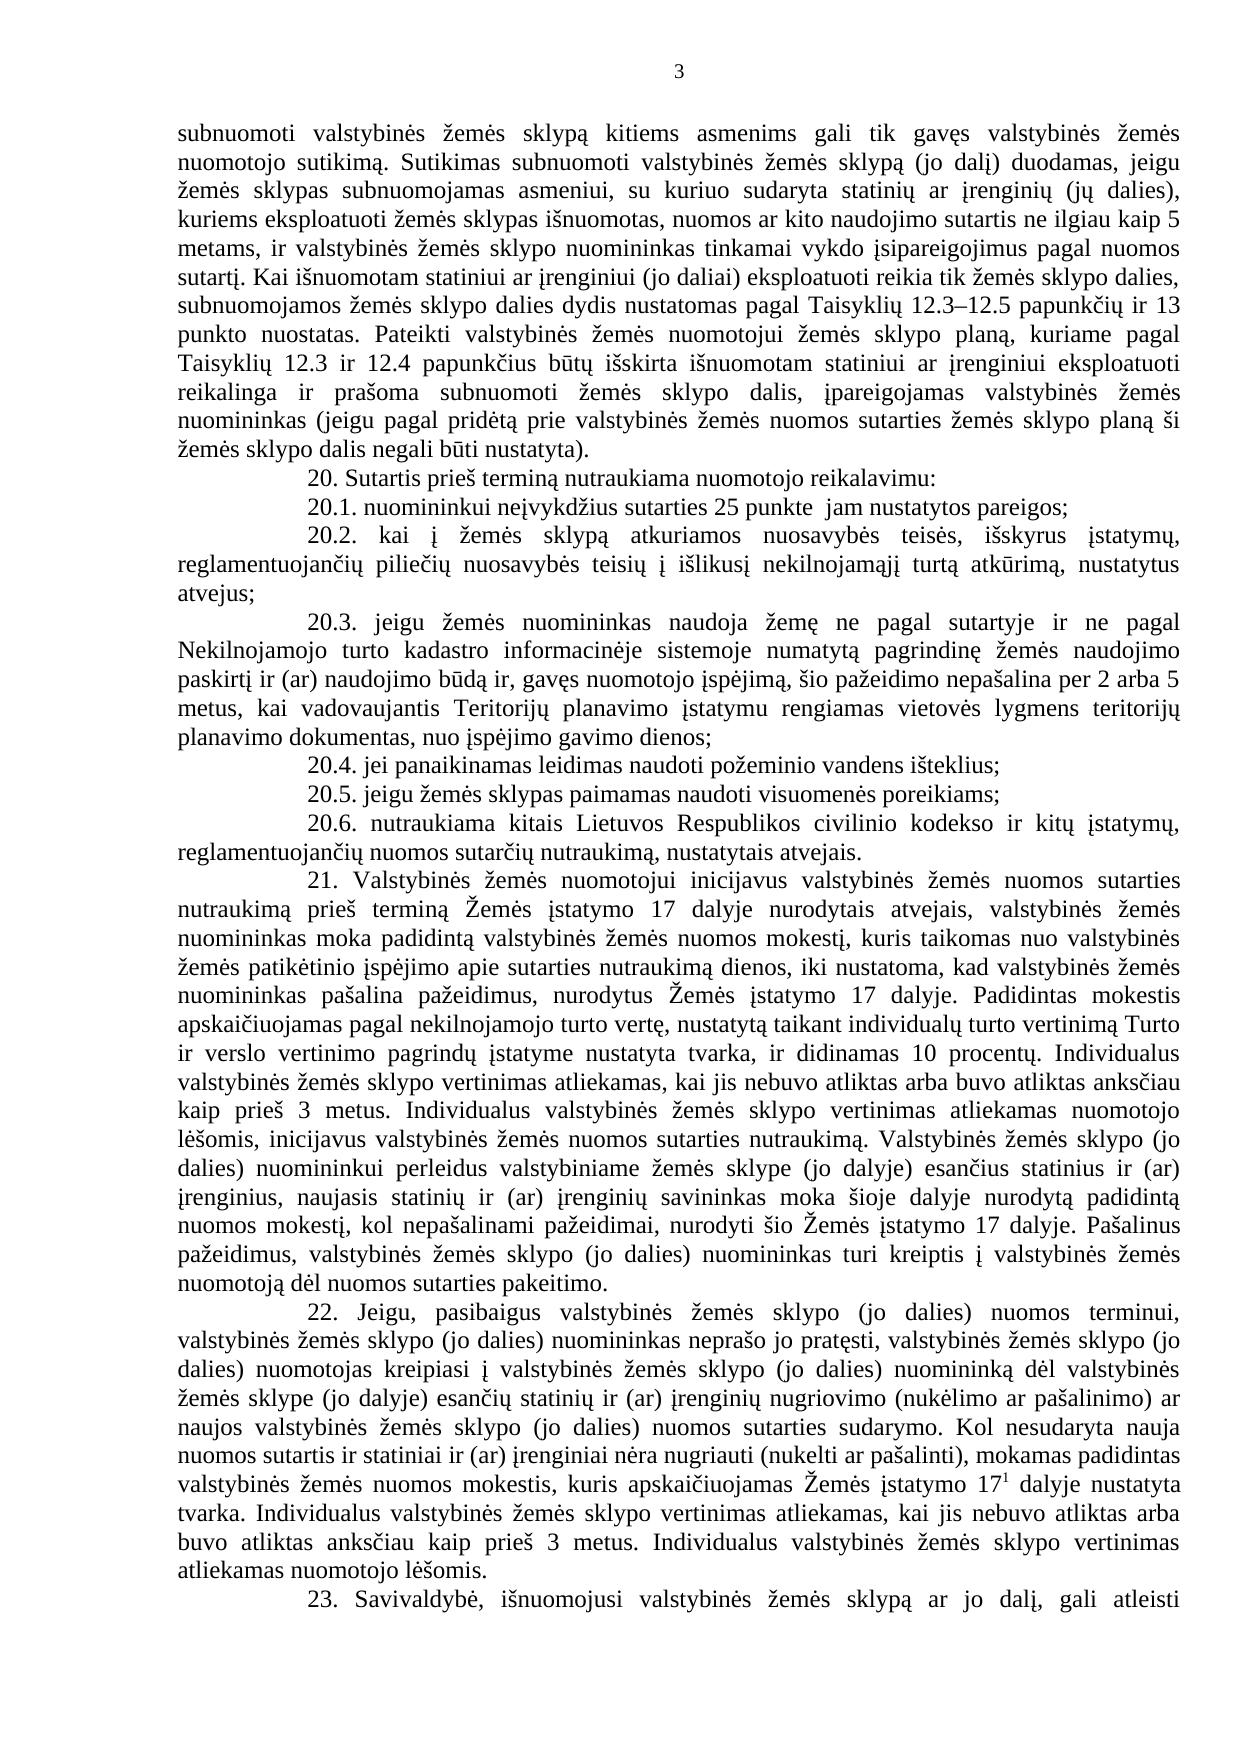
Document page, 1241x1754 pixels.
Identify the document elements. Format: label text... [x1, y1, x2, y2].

text 22. Jeigu, pasibaigus valstybinės žemės sklypo (jo dalies) nuomos terminui, valstybinės žemės sklypo (jo dalies) nuomininkas neprašo jo pratęsti, valstybinės žemės sklypo (jo dalies) nuomotojas kreipiasi į valstybinės žemės sklypo (jo dalies) nuomininką dėl valstybinės žemės sklype (jo dalyje) esančių statinių ir (ar) įrenginių nugriovimo (nukėlimo ar pašalinimo) ar naujos valstybinės žemės sklypo (jo dalies) nuomos sutarties sudarymo. Kol nesudaryta nauja nuomos sutartis ir statiniai ir (ar) įrenginiai nėra nugriauti (nukelti ar pašalinti), mokamas padidintas valstybinės žemės nuomos mokestis, kuris apskaičiuojamas Žemės įstatymo 171 dalyje nustatyta tvarka. Individualus valstybinės žemės sklypo vertinimas atliekamas, kai jis nebuvo atliktas arba buvo atliktas anksčiau kaip prieš 3 metus. Individualus valstybinės žemės sklypo vertinimas atliekamas nuomotojo lėšomis. [177, 1297, 1181, 1584]
text 20.1. nuomininkui neįvykdžius sutarties 25 punkte jam nustatytos pareigos; [177, 492, 1181, 521]
text 20.3. jeigu žemės nuomininkas naudoja žemę ne pagal sutartyje ir ne pagal Nekilnojamojo turto kadastro informacinėje sistemoje numatytą pagrindinę žemės naudojimo paskirtį ir (ar) naudojimo būdą ir, gavęs nuomotojo įspėjimą, šio pažeidimo nepašalina per 2 arba 5 metus, kai vadovaujantis Teritorijų planavimo įstatymu rengiamas vietovės lygmens teritorijų planavimo dokumentas, nuo įspėjimo gavimo dienos; [177, 607, 1181, 751]
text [177, 1584, 1181, 1613]
text 20.5. jeigu žemės sklypas paimamas naudoti visuomenės poreikiams; [177, 779, 1181, 808]
text 20.4. jei panaikinamas leidimas naudoti požeminio vandens išteklius; [177, 751, 1181, 779]
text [177, 118, 1181, 463]
text 20.6. nutraukiama kitais Lietuvos Respublikos civilinio kodekso ir kitų įstatymų, reglamentuojančių nuomos sutarčių nutraukimą, nustatytais atvejais. [177, 808, 1181, 866]
text 20.2. kai į žemės sklypą atkuriamos nuosavybės teisės, išskyrus įstatymų, reglamentuojančių piliečių nuosavybės teisių į išlikusį nekilnojamąjį turtą atkūrimą, nustatytus atvejus; [177, 521, 1181, 607]
text 21. Valstybinės žemės nuomotojui inicijavus valstybinės žemės nuomos sutarties nutraukimą prieš terminą Žemės įstatymo 17 dalyje nurodytais atvejais, valstybinės žemės nuomininkas moka padidintą valstybinės žemės nuomos mokestį, kuris taikomas nuo valstybinės žemės patikėtinio įspėjimo apie sutarties nutraukimą dienos, iki nustatoma, kad valstybinės žemės nuomininkas pašalina pažeidimus, nurodytus Žemės įstatymo 17 dalyje. Padidintas mokestis apskaičiuojamas pagal nekilnojamojo turto vertę, nustatytą taikant individualų turto vertinimą Turto ir verslo vertinimo pagrindų įstatyme nustatyta tvarka, ir didinamas 10 procentų. Individualus valstybinės žemės sklypo vertinimas atliekamas, kai jis nebuvo atliktas arba buvo atliktas anksčiau kaip prieš 3 metus. Individualus valstybinės žemės sklypo vertinimas atliekamas nuomotojo lėšomis, inicijavus valstybinės žemės nuomos sutarties nutraukimą. Valstybinės žemės sklypo (jo dalies) nuomininkui perleidus valstybiniame žemės sklype (jo dalyje) esančius statinius ir (ar) įrenginius, naujasis statinių ir (ar) įrenginių savininkas moka šioje dalyje nurodytą padidintą nuomos mokestį, kol nepašalinami pažeidimai, nurodyti šio Žemės įstatymo 17 dalyje. Pašalinus pažeidimus, valstybinės žemės sklypo (jo dalies) nuomininkas turi kreiptis į valstybinės žemės nuomotoją dėl nuomos sutarties pakeitimo. [177, 866, 1181, 1297]
text 20. Sutartis prieš terminą nutraukiama nuomotojo reikalavimu: [177, 463, 1181, 492]
